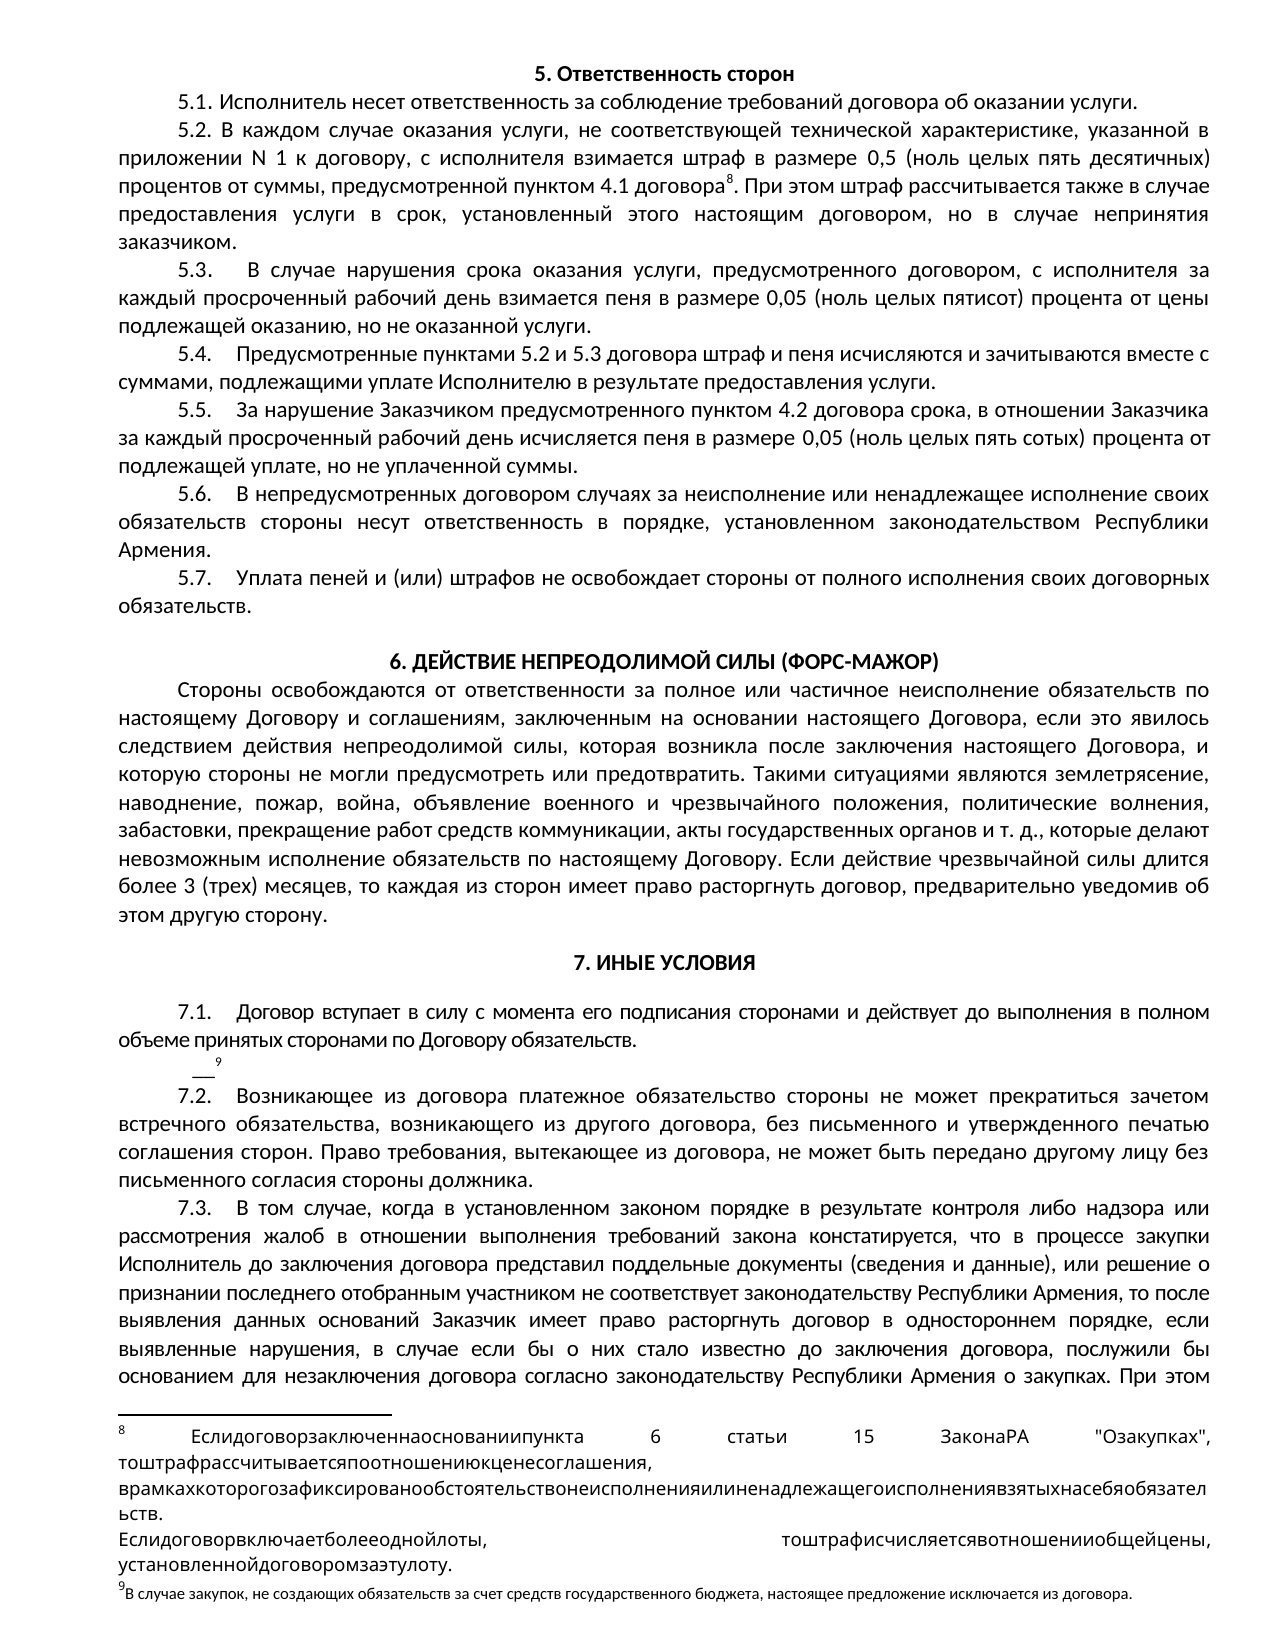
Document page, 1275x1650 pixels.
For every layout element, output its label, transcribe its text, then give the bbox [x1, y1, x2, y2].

text 5.2. В каждом случае оказания услуги, не соответствующей технической характеристике, указанной в приложении N 1 к договору, с исполнителя взимается штраф в размере 0,5 (ноль целых пять десятичных) процентов от суммы, предусмотренной пунктом 4.1 договора. При этом штраф рассчитывается также в случае предоставления услуги в срок, установленный этого настоящим договором, но в случае непринятия заказчиком. [118, 115, 1211, 255]
text 5. Ответственность сторон [118, 59, 1211, 87]
text Стороны освобождаются от ответственности за полное или частичное неисполнение обязательств по настоящему Договору и соглашениям, заключенным на основании настоящего Договора, если это явилось следствием действия непреодолимой силы, которая возникла после заключения настоящего Договора, и которую стороны не могли предусмотреть или предотвратить. Такими ситуациями являются землетрясение, наводнение, пожар, война, объявление военного и чрезвычайного положения, политические волнения, забастовки, прекращение работ средств коммуникации, акты государственных органов и т. д., которые делают невозможным исполнение обязательств по настоящему Договору. Если действие чрезвычайной силы длится более 3 (трех) месяцев, то каждая из сторон имеет право расторгнуть договор, предварительно уведомив об этом другую сторону. [118, 676, 1211, 928]
text 7. ИНЫЕ УСЛОВИЯ [118, 948, 1211, 977]
text __ [118, 1053, 1211, 1081]
text 5.6. В непредусмотренных договором случаях за неисполнение или ненадлежащее исполнение своих обязательств стороны несут ответственность в порядке, установленном законодательством Республики Армения. [118, 479, 1211, 563]
text 5.5. За нарушение Заказчиком предусмотренного пунктом 4.2 договора срока, в отношении Заказчика за каждый просроченный рабочий день исчисляется пеня в размере 0,05 (ноль целых пять сотых) процента от подлежащей уплате, но не уплаченной суммы. [118, 395, 1211, 479]
text 5.4. Предусмотренные пунктами 5.2 и 5.3 договора штраф и пеня исчисляются и зачитываются вместе с суммами, подлежащими уплате Исполнителю в результате предоставления услуги. [118, 339, 1211, 395]
text 7.1. Договор вступает в силу с момента его подписания сторонами и действует до выполнения в полном объеме принятых сторонами по Договору обязательств. [118, 997, 1211, 1053]
text 5.3․ В случае нарушения срока оказания услуги, предусмотренного договором, с исполнителя за каждый просроченный рабочий день взимается пеня в размере 0,05 (ноль целых пятисот) процента от цены подлежащей оказанию, но не оказанной услуги. [118, 255, 1211, 339]
text 7.2. Возникающее из договора платежное обязательство стороны не может прекратиться зачетом встречного обязательства, возникающего из другого договора, без письменного и утвержденного печатью соглашения сторон. Право требования, вытекающее из договора, не может быть передано другому лицу без письменного согласия стороны должника. [118, 1081, 1211, 1193]
text 5.7. Уплата пеней и (или) штрафов не освобождает стороны от полного исполнения своих договорных обязательств. [118, 563, 1211, 619]
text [118, 1193, 1211, 1390]
text 6. ДЕЙСТВИЕ НЕПРЕОДОЛИМОЙ СИЛЫ (ФОРС-МАЖОР) [118, 647, 1211, 676]
text 5.1․ Исполнитель несет ответственность за соблюдение требований договора об оказании услуги. [118, 87, 1211, 115]
